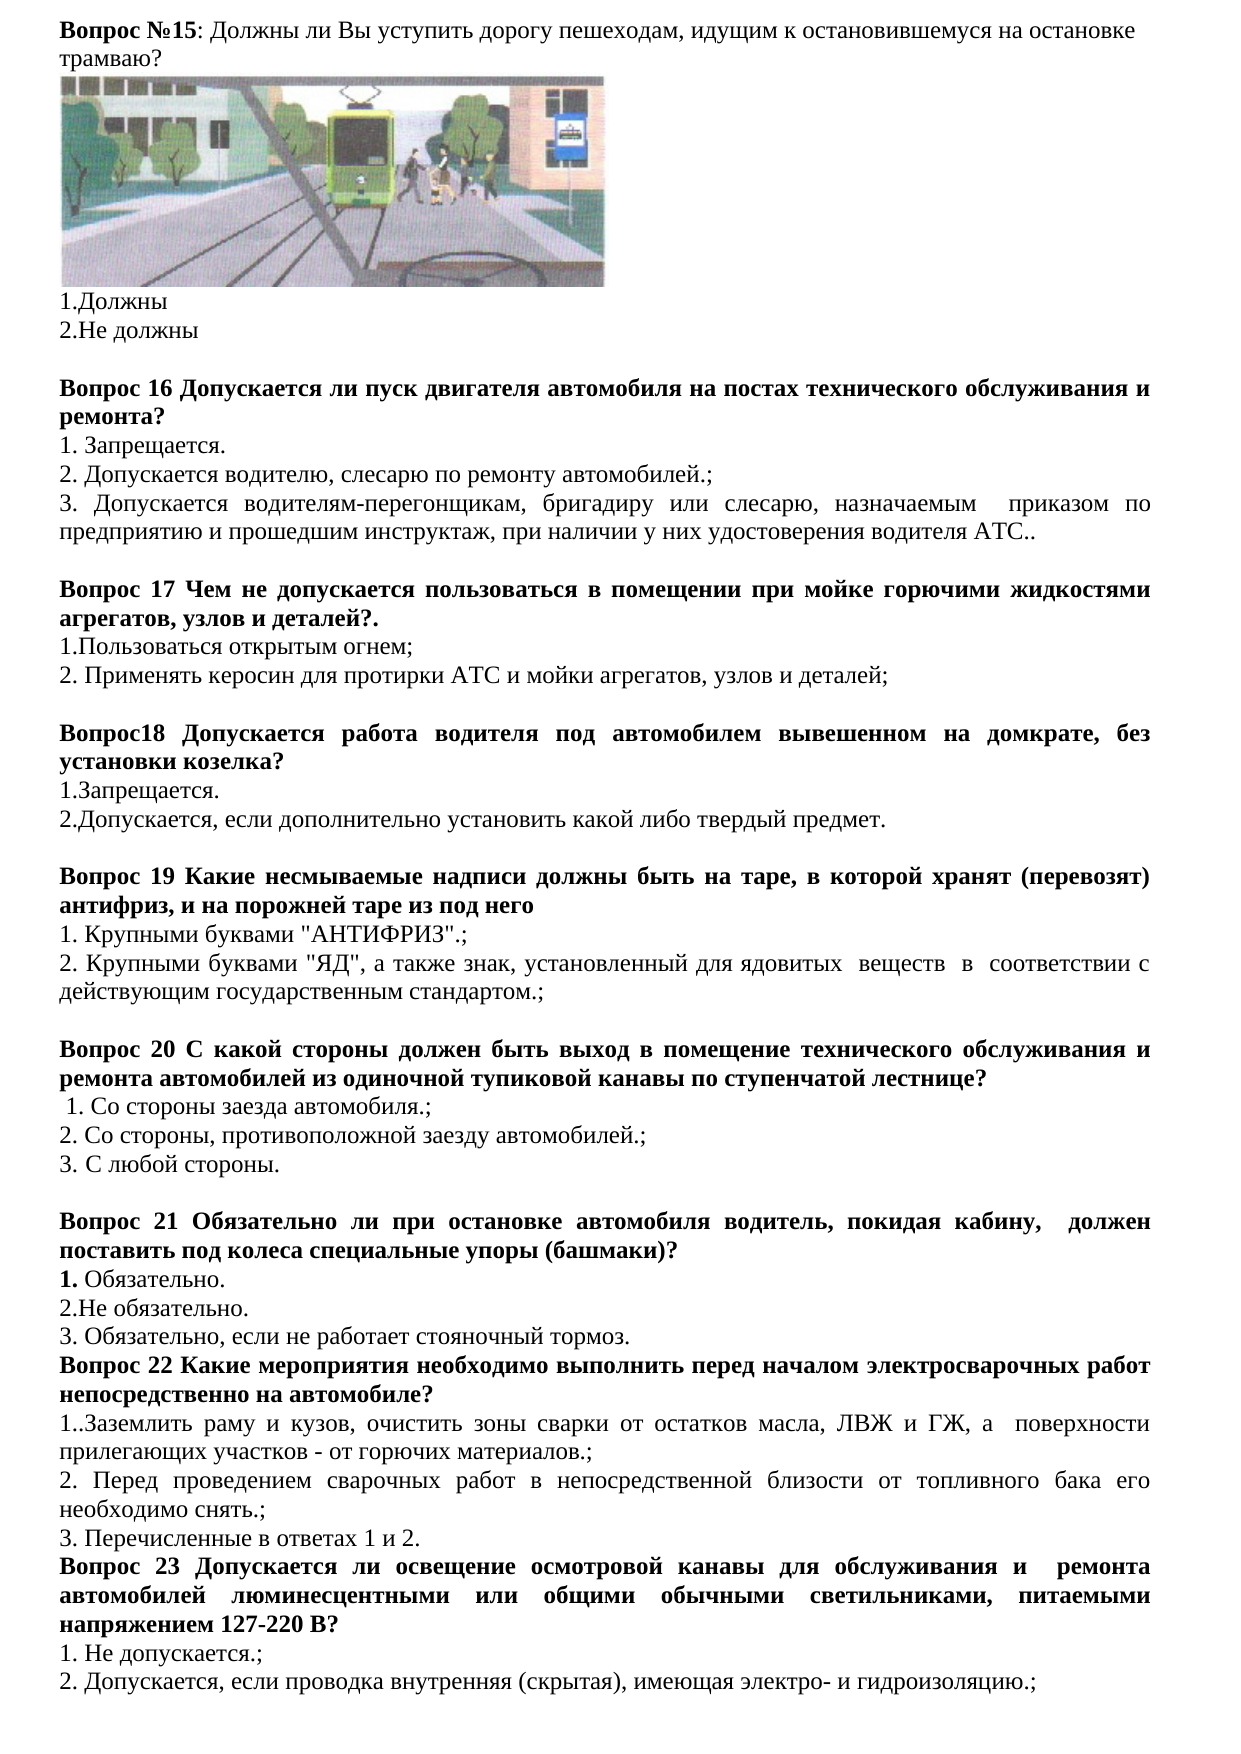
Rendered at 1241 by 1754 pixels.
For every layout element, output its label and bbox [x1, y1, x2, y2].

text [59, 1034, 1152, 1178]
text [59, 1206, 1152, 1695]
picture [59, 72, 609, 287]
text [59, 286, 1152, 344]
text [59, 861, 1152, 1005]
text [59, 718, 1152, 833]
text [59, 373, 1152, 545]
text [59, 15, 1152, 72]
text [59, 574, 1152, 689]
